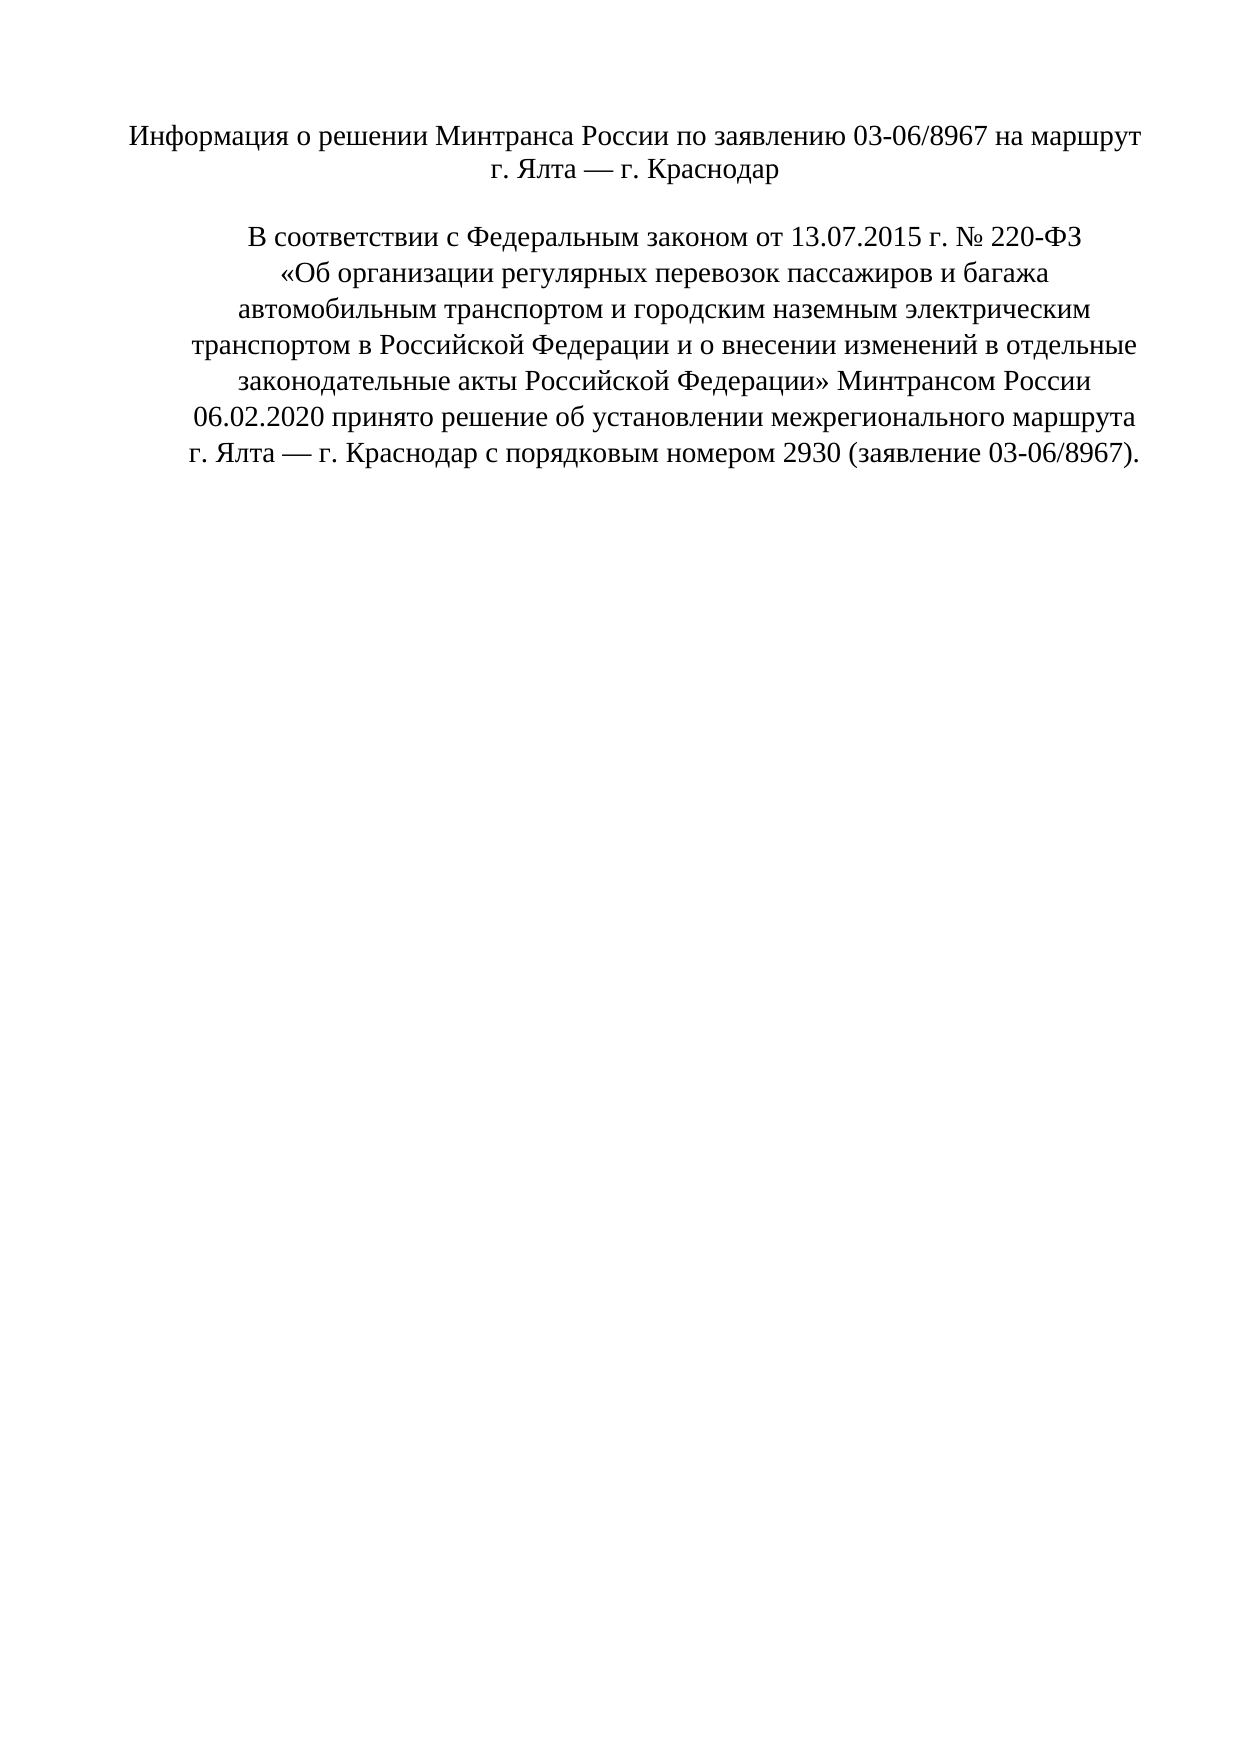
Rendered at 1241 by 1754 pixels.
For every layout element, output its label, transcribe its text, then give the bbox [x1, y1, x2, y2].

text Информация о решении Минтранса России по заявлению 03-06/8967 на маршрут г. Ялта — г. Краснодар [118, 118, 1152, 185]
text В соответствии с Федеральным законом от 13.07.2015 г. № 220-ФЗ «Об организации регулярных перевозок пассажиров и багажа автомобильным транспортом и городским наземным электрическим транспортом в Российской Федерации и о внесении изменений в отдельные законодательные акты Российской Федерации» Минтрансом России 06.02.2020 принято решение об установлении межрегионального маршрута г. Ялта — г. Краснодар с порядковым номером 2930 (заявление 03-06/8967). [177, 219, 1152, 469]
